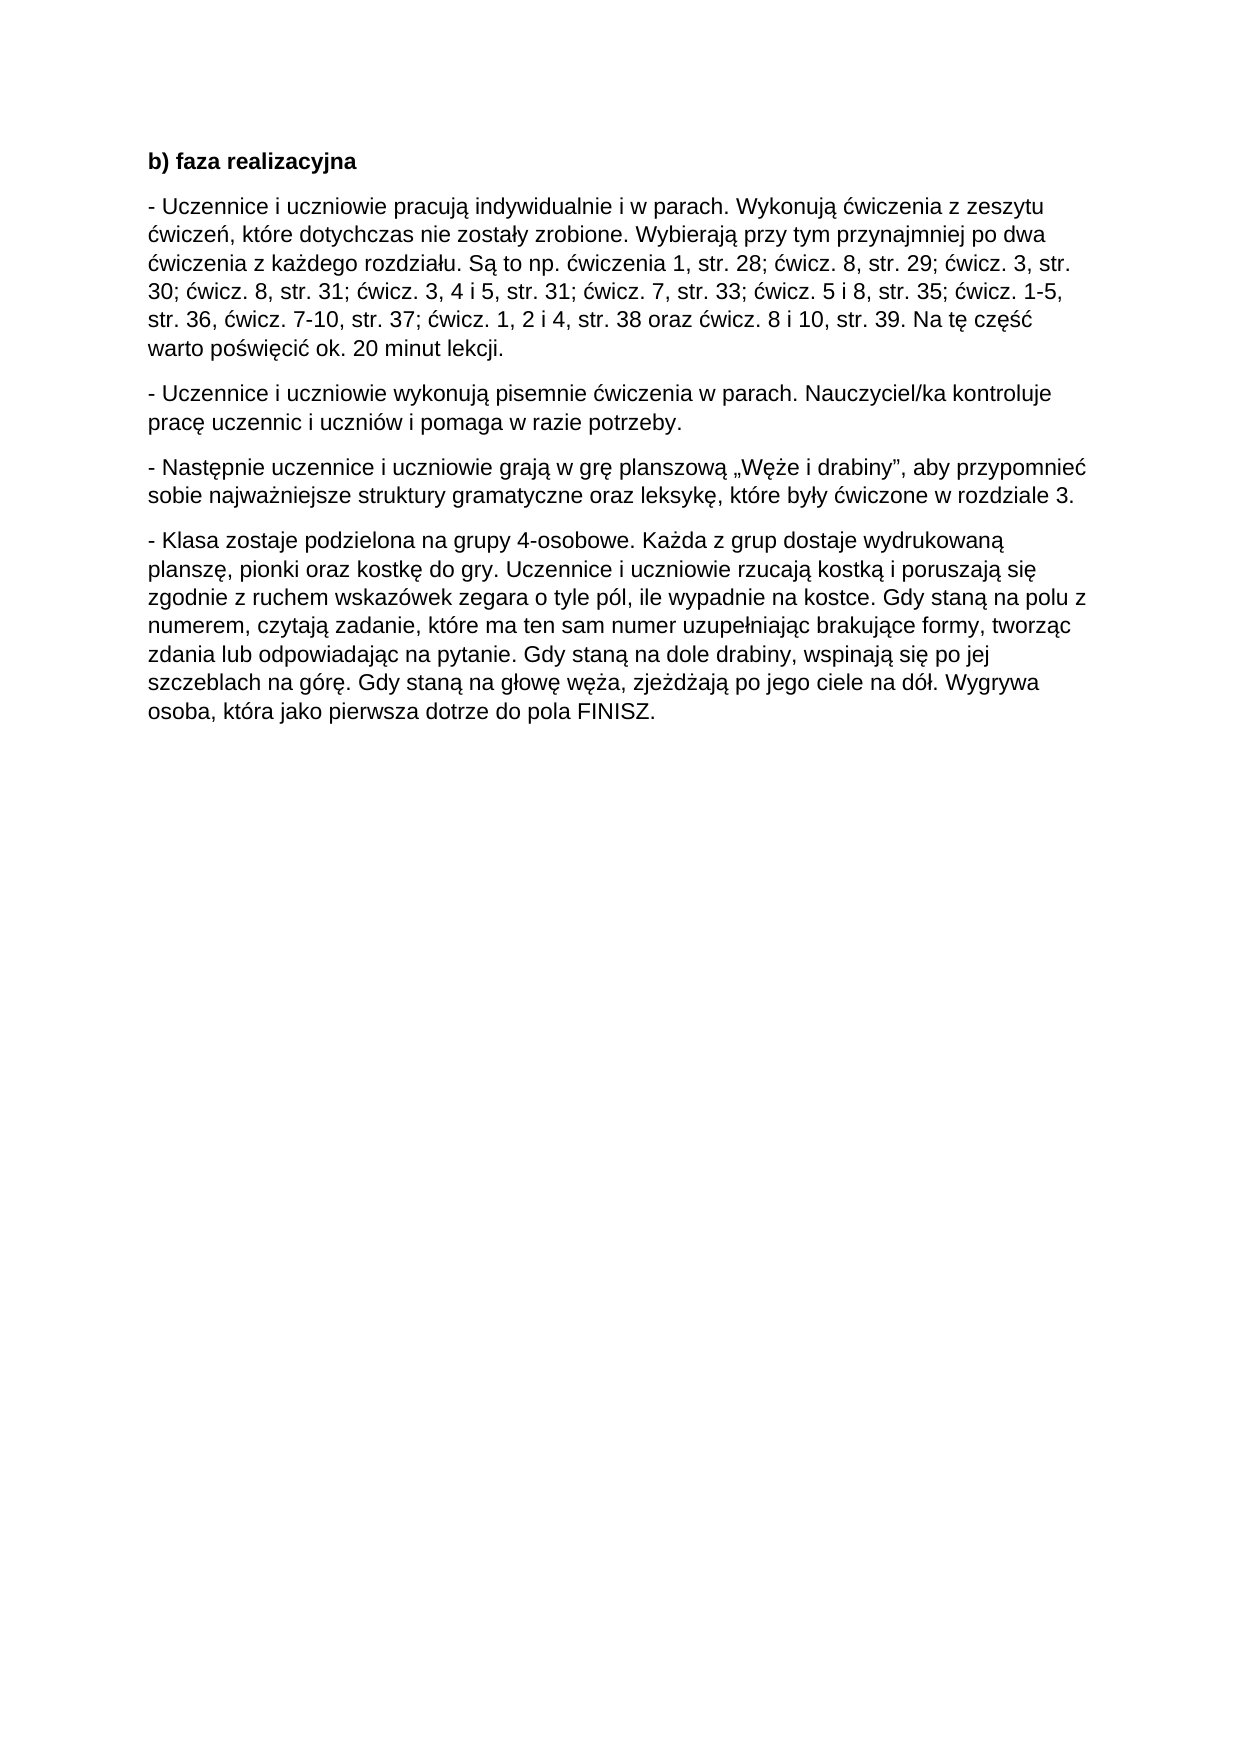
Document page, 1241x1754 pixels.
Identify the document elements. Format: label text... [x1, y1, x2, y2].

text - Następnie uczennice i uczniowie grają w grę planszową „Węże i drabiny”, aby przypomnieć sobie najważniejsze struktury gramatyczne oraz leksykę, które były ćwiczone w rozdziale 3. [148, 453, 1093, 508]
text - Uczennice i uczniowie wykonują pisemnie ćwiczenia w parach. Nauczyciel/ka kontroluje pracę uczennic i uczniów i pomaga w razie potrzeby. [148, 380, 1093, 435]
text b) faza realizacyjna [148, 148, 1093, 174]
text - Uczennice i uczniowie pracują indywidualnie i w parach. Wykonują ćwiczenia z zeszytu ćwiczeń, które dotychczas nie zostały zrobione. Wybierają przy tym przynajmniej po dwa ćwiczenia z każdego rozdziału. Są to np. ćwiczenia 1, str. 28; ćwicz. 8, str. 29; ćwicz. 3, str. 30; ćwicz. 8, str. 31; ćwicz. 3, 4 i 5, str. 31; ćwicz. 7, str. 33; ćwicz. 5 i 8, str. 35; ćwicz. 1-5, str. 36, ćwicz. 7-10, str. 37; ćwicz. 1, 2 i 4, str. 38 oraz ćwicz. 8 i 10, str. 39. Na tę część warto poświęcić ok. 20 minut lekcji. [148, 193, 1093, 361]
text - Klasa zostaje podzielona na grupy 4-osobowe. Każda z grup dostaje wydrukowaną planszę, pionki oraz kostkę do gry. Uczennice i uczniowie rzucają kostką i poruszają się zgodnie z ruchem wskazówek zegara o tyle pól, ile wypadnie na kostce. Gdy staną na polu z numerem, czytają zadanie, które ma ten sam numer uzupełniając brakujące formy, tworząc zdania lub odpowiadając na pytanie. Gdy staną na dole drabiny, wspinają się po jej szczeblach na górę. Gdy staną na głowę węża, zjeżdżają po jego ciele na dół. Wygrywa osoba, która jako pierwsza dotrze do pola FINISZ. [148, 527, 1093, 724]
